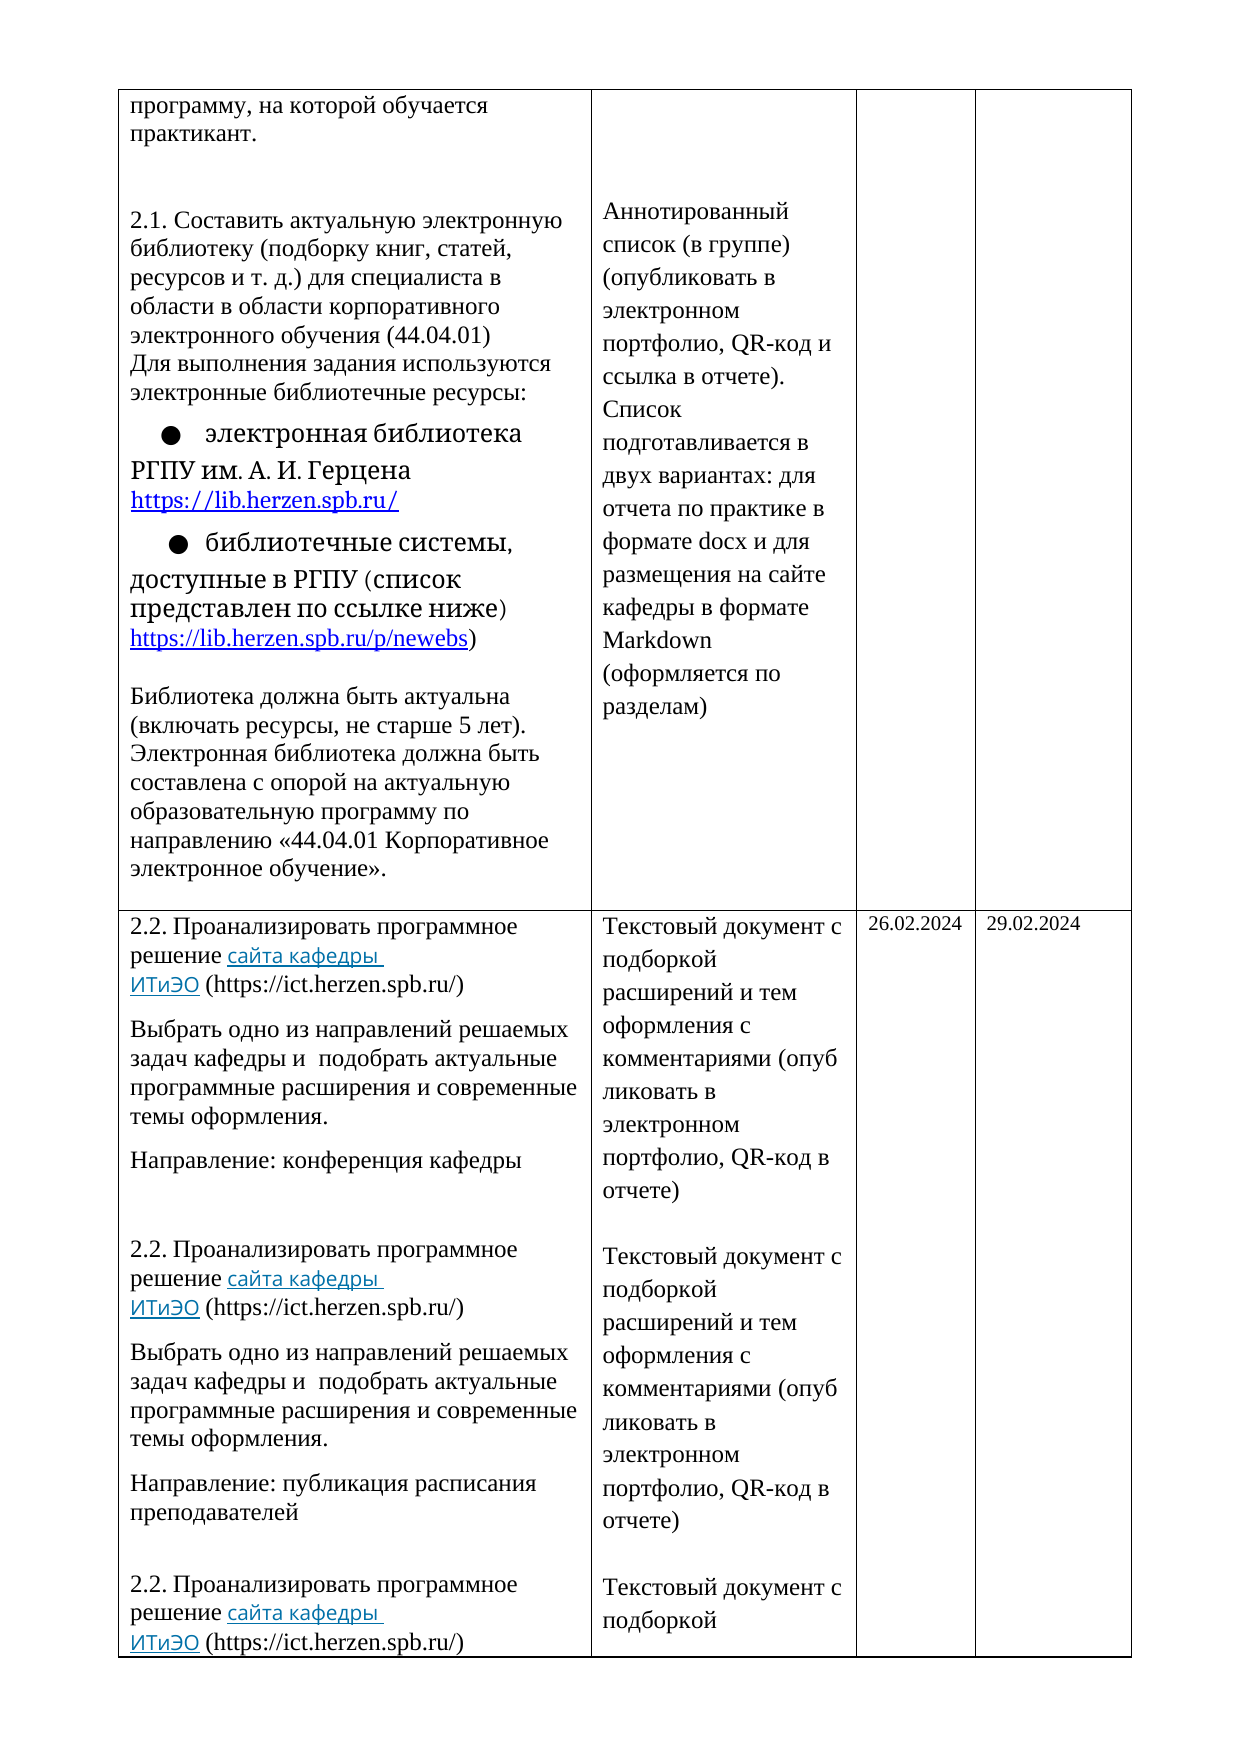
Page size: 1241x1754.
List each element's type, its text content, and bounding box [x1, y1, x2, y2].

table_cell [592, 911, 856, 1656]
table_cell 29.02.2024 [976, 911, 1131, 1656]
table_cell 26.02.2024 [857, 911, 975, 1656]
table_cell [119, 911, 591, 1656]
